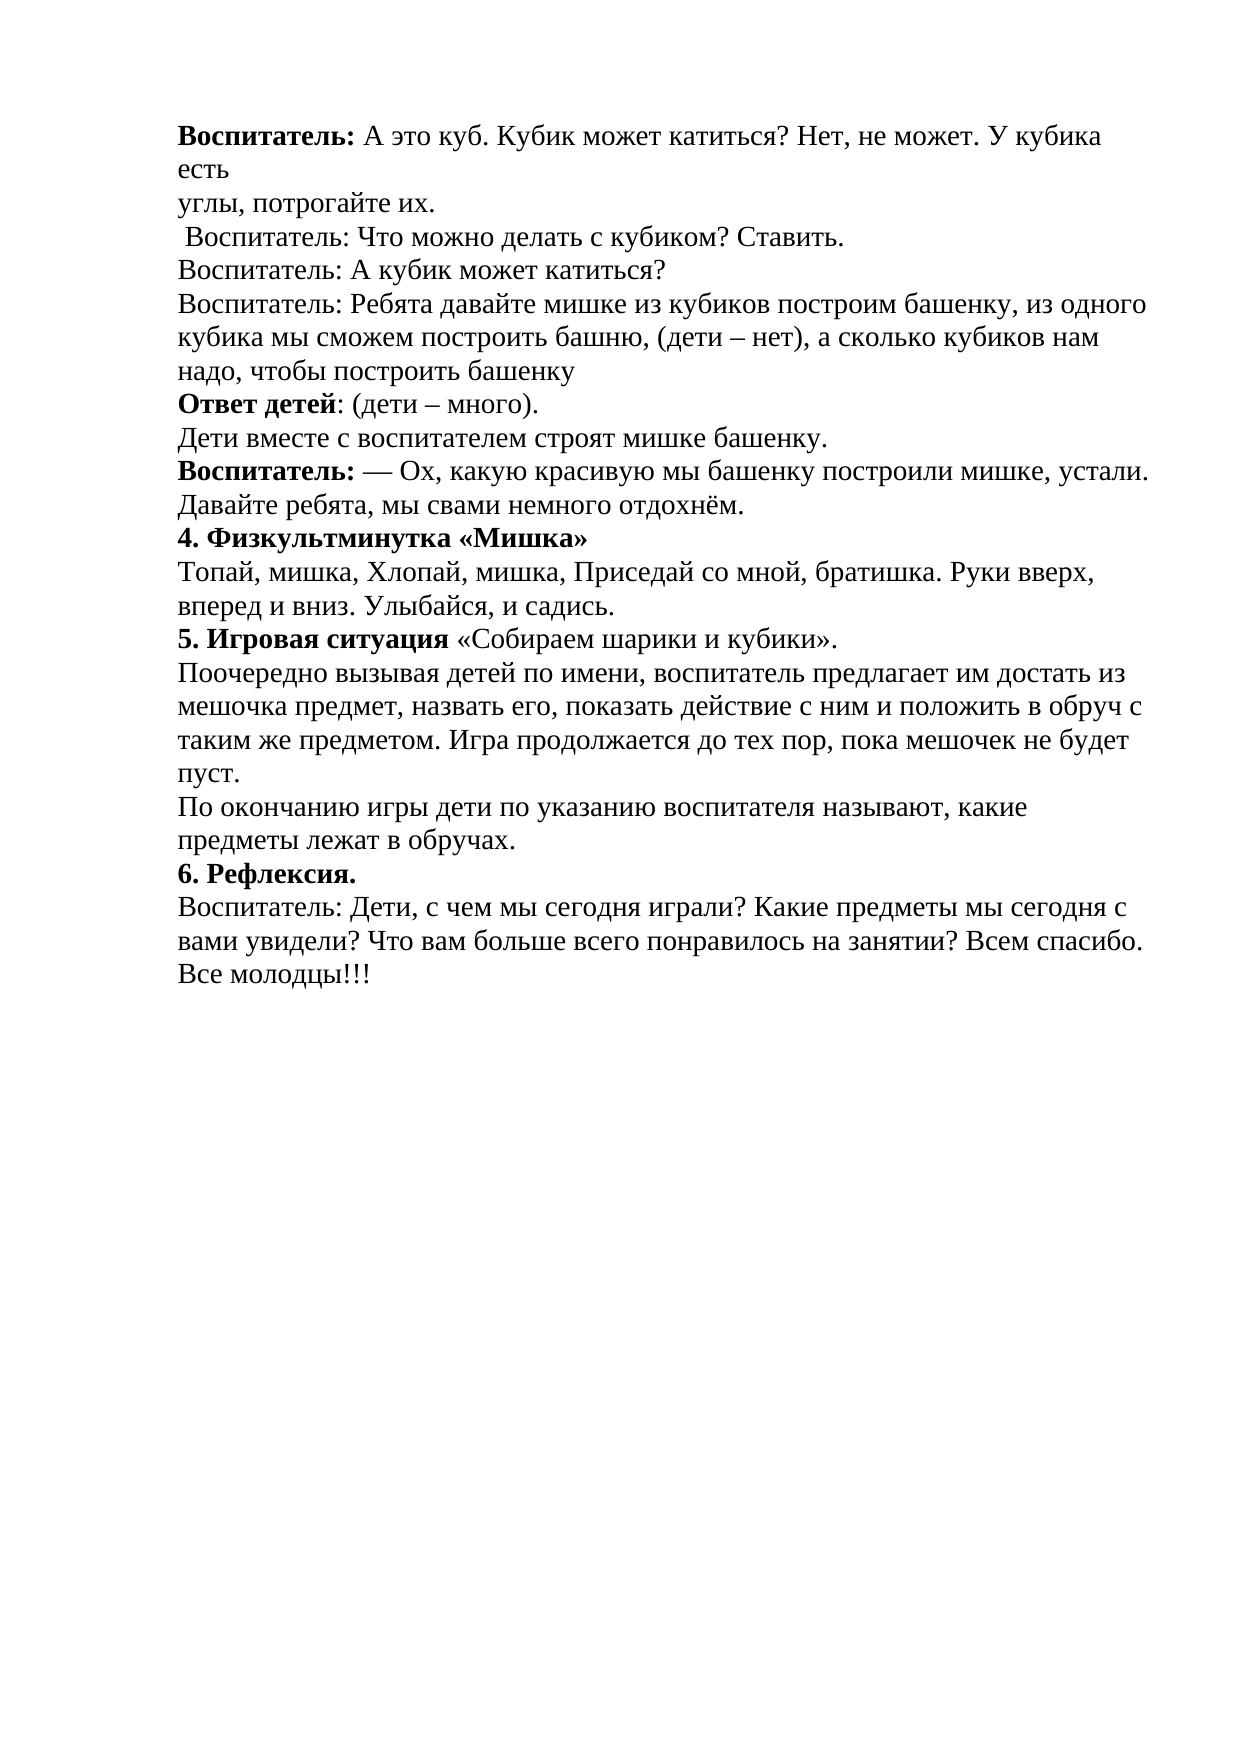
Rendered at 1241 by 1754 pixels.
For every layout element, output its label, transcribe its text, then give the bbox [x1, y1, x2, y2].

text 5. Игровая ситуация «Собираем шарики и кубики». [177, 621, 1152, 655]
text Воспитатель: Дети, с чем мы сегодня играли? Какие предметы мы сегодня с вами увидели? Что вам больше всего понравилось на занятии? Всем спасибо. Все молодцы!!! [177, 889, 1152, 990]
text Воспитатель: А это куб. Кубик может катиться? Нет, не может. У кубика есть [177, 118, 1152, 185]
text Топай, мишка, Хлопай, мишка, Приседай со мной, братишка. Руки вверх, вперед и вниз. Улыбайся, и садись. [177, 554, 1152, 621]
text По окончанию игры дети по указанию воспитателя называют, какие предметы лежат в обручах. [177, 789, 1152, 856]
text углы, потрогайте их. [177, 185, 1152, 219]
text Воспитатель: А кубик может катиться? [177, 252, 1152, 286]
text 6. Рефлексия. [177, 856, 1152, 889]
text Поочередно вызывая детей по имени, воспитатель предлагает им достать из мешочка предмет, назвать его, показать действие с ним и положить в обруч с таким же предметом. Игра продолжается до тех пор, пока мешочек не будет пуст. [177, 655, 1152, 789]
text Воспитатель: Что можно делать с кубиком? Ставить. [177, 219, 1152, 252]
text Воспитатель: — Ох, какую красивую мы башенку построили мишке, устали. Давайте ребята, мы свами немного отдохнём. [177, 453, 1152, 521]
text 4. Физкультминутка «Мишка» [177, 521, 1152, 554]
text Воспитатель: Ребята давайте мишке из кубиков построим башенку, из одного кубика мы сможем построить башню, (дети – нет), а сколько кубиков нам надо, чтобы построить башенку [177, 286, 1152, 386]
text Дети вместе с воспитателем строят мишке башенку. [177, 420, 1152, 453]
text Ответ детей: (дети – много). [177, 386, 1152, 420]
